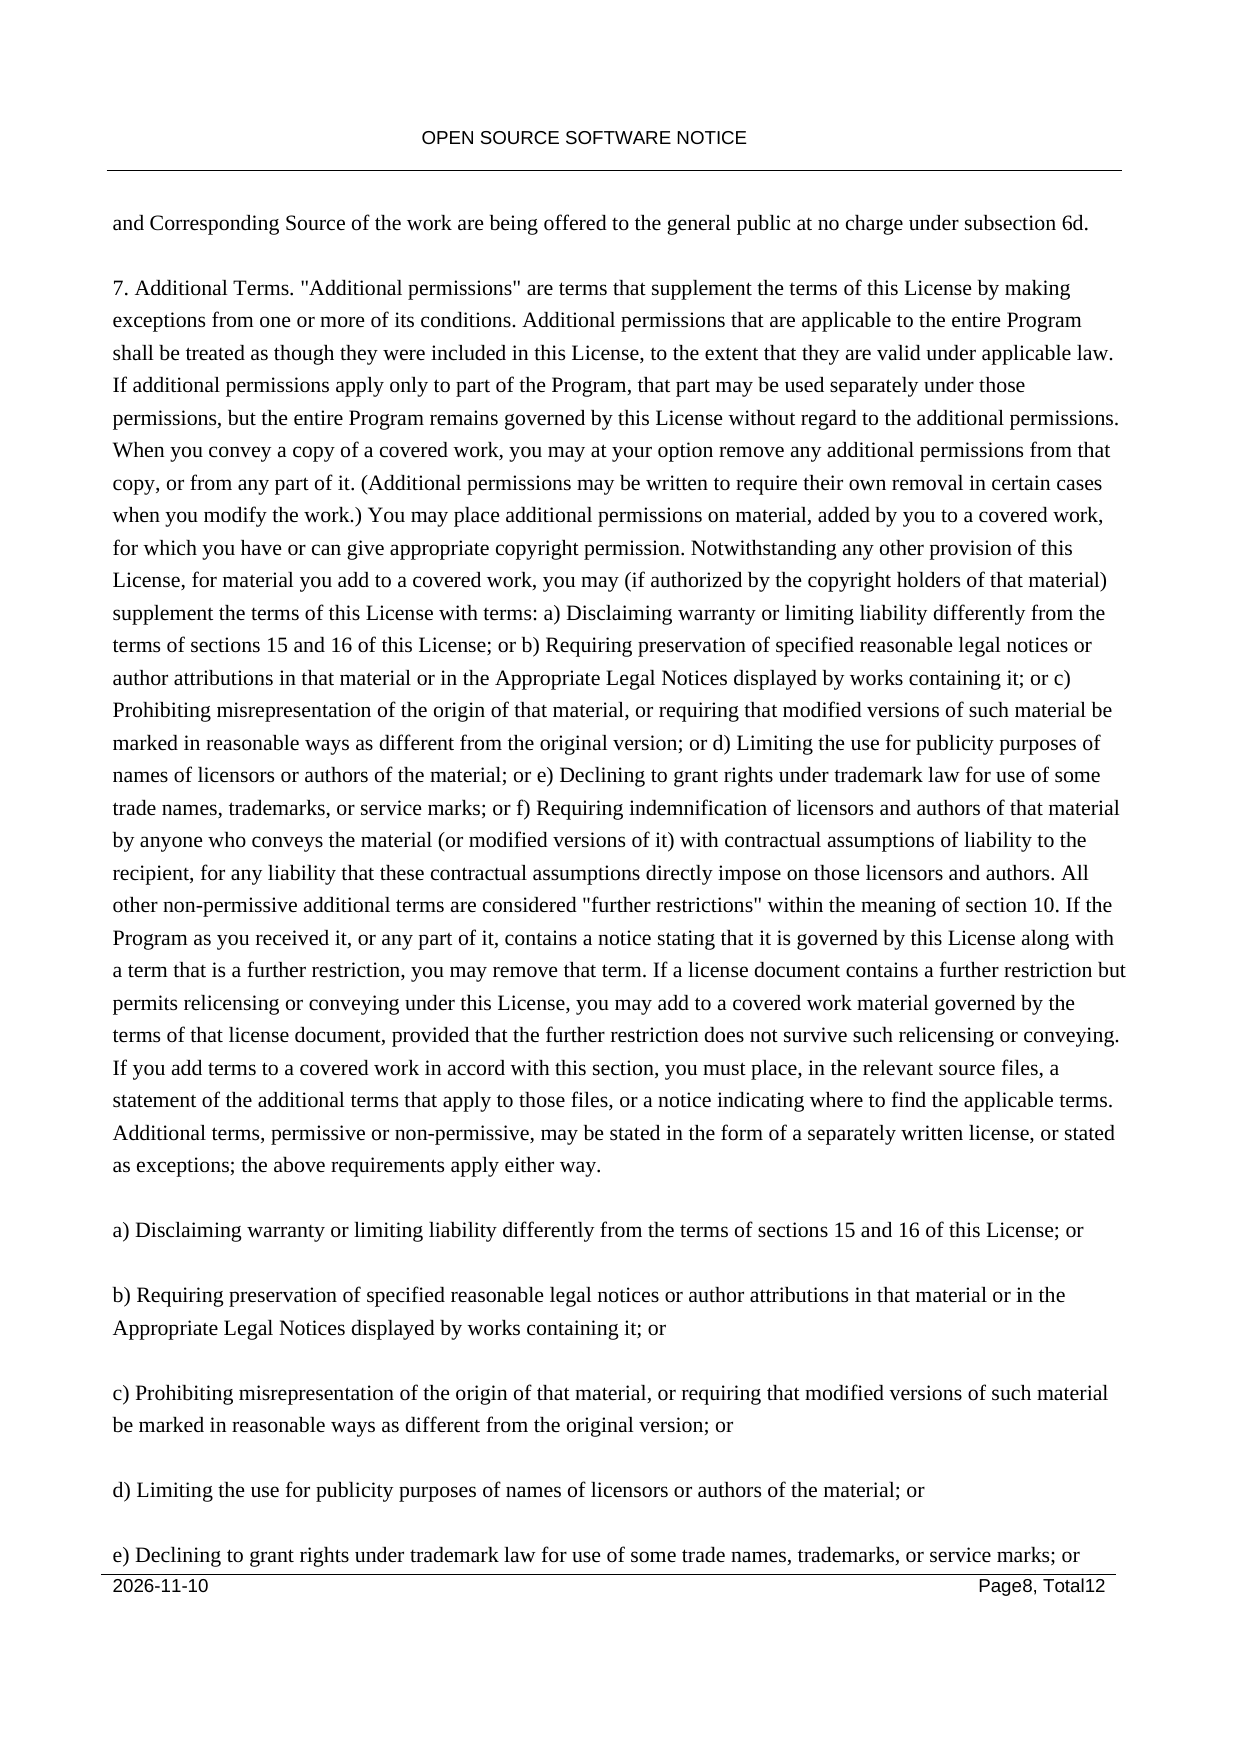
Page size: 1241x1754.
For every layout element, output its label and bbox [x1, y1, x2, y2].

text [112, 206, 1128, 1571]
